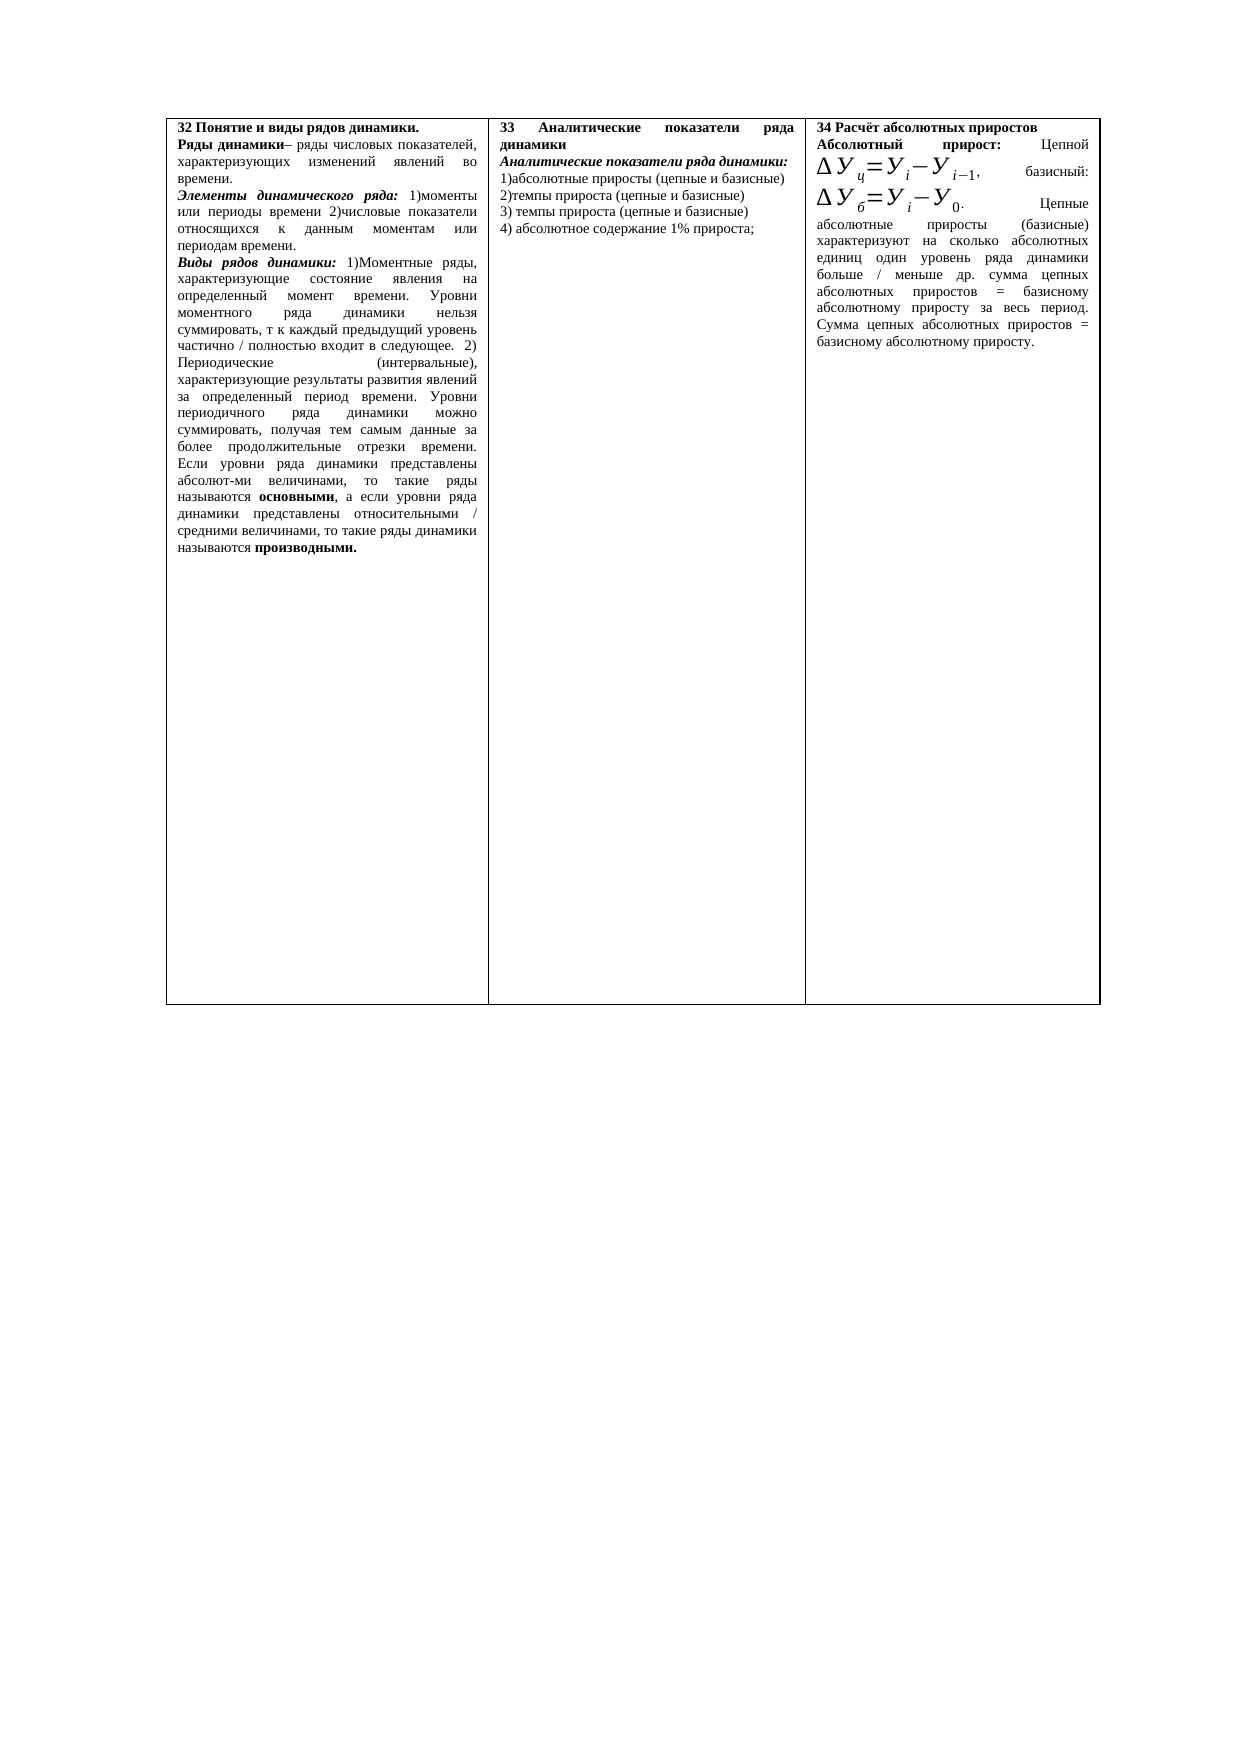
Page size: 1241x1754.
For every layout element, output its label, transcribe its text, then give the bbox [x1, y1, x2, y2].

table_header 32 Понятие и виды рядов динамики. Ряды динамики– ряды числовых показателей, характеризующих изменений явлений во времени. Элементы динамического ряда: 1)моменты или периоды времени 2)числовые показатели относящихся к данным моментам или периодам времени. Виды рядов динамики: 1)Моментные ряды, характеризующие состояние явления на определенный момент времени. Уровни моментного ряда динамики нельзя суммировать, т к каждый предыдущий уровень частично / полностью входит в следующее. 2) Периодические (интервальные), характеризующие результаты развития явлений за определенный период времени. Уровни периодичного ряда динамики можно суммировать, получая тем самым данные за более продолжительные отрезки времени. Если уровни ряда динамики представлены абсолют-ми величинами, то такие ряды называются основными, а если уровни ряда динамики представлены относительными / средними величинами, то такие ряды динамики называются производными. [167, 119, 488, 1003]
table_header 34 Расчёт абсолютных приростов Абсолютный прирост: Цепной , базисный:. Цепные абсолютные приросты (базисные) характеризуют на сколько абсолютных единиц один уровень ряда динамики больше / меньше др. сумма цепных абсолютных приростов = базисному абсолютному приросту за весь период. Сумма цепных абсолютных приростов = базисному абсолютному приросту. [806, 119, 1099, 1003]
table_header 33 Аналитические показатели ряда динамики Аналитические показатели ряда динамики: 1)абсолютные приросты (цепные и базисные) 2)темпы прироста (цепные и базисные) 3) темпы прироста (цепные и базисные) 4) абсолютное содержание 1% прироста; [489, 119, 805, 1003]
